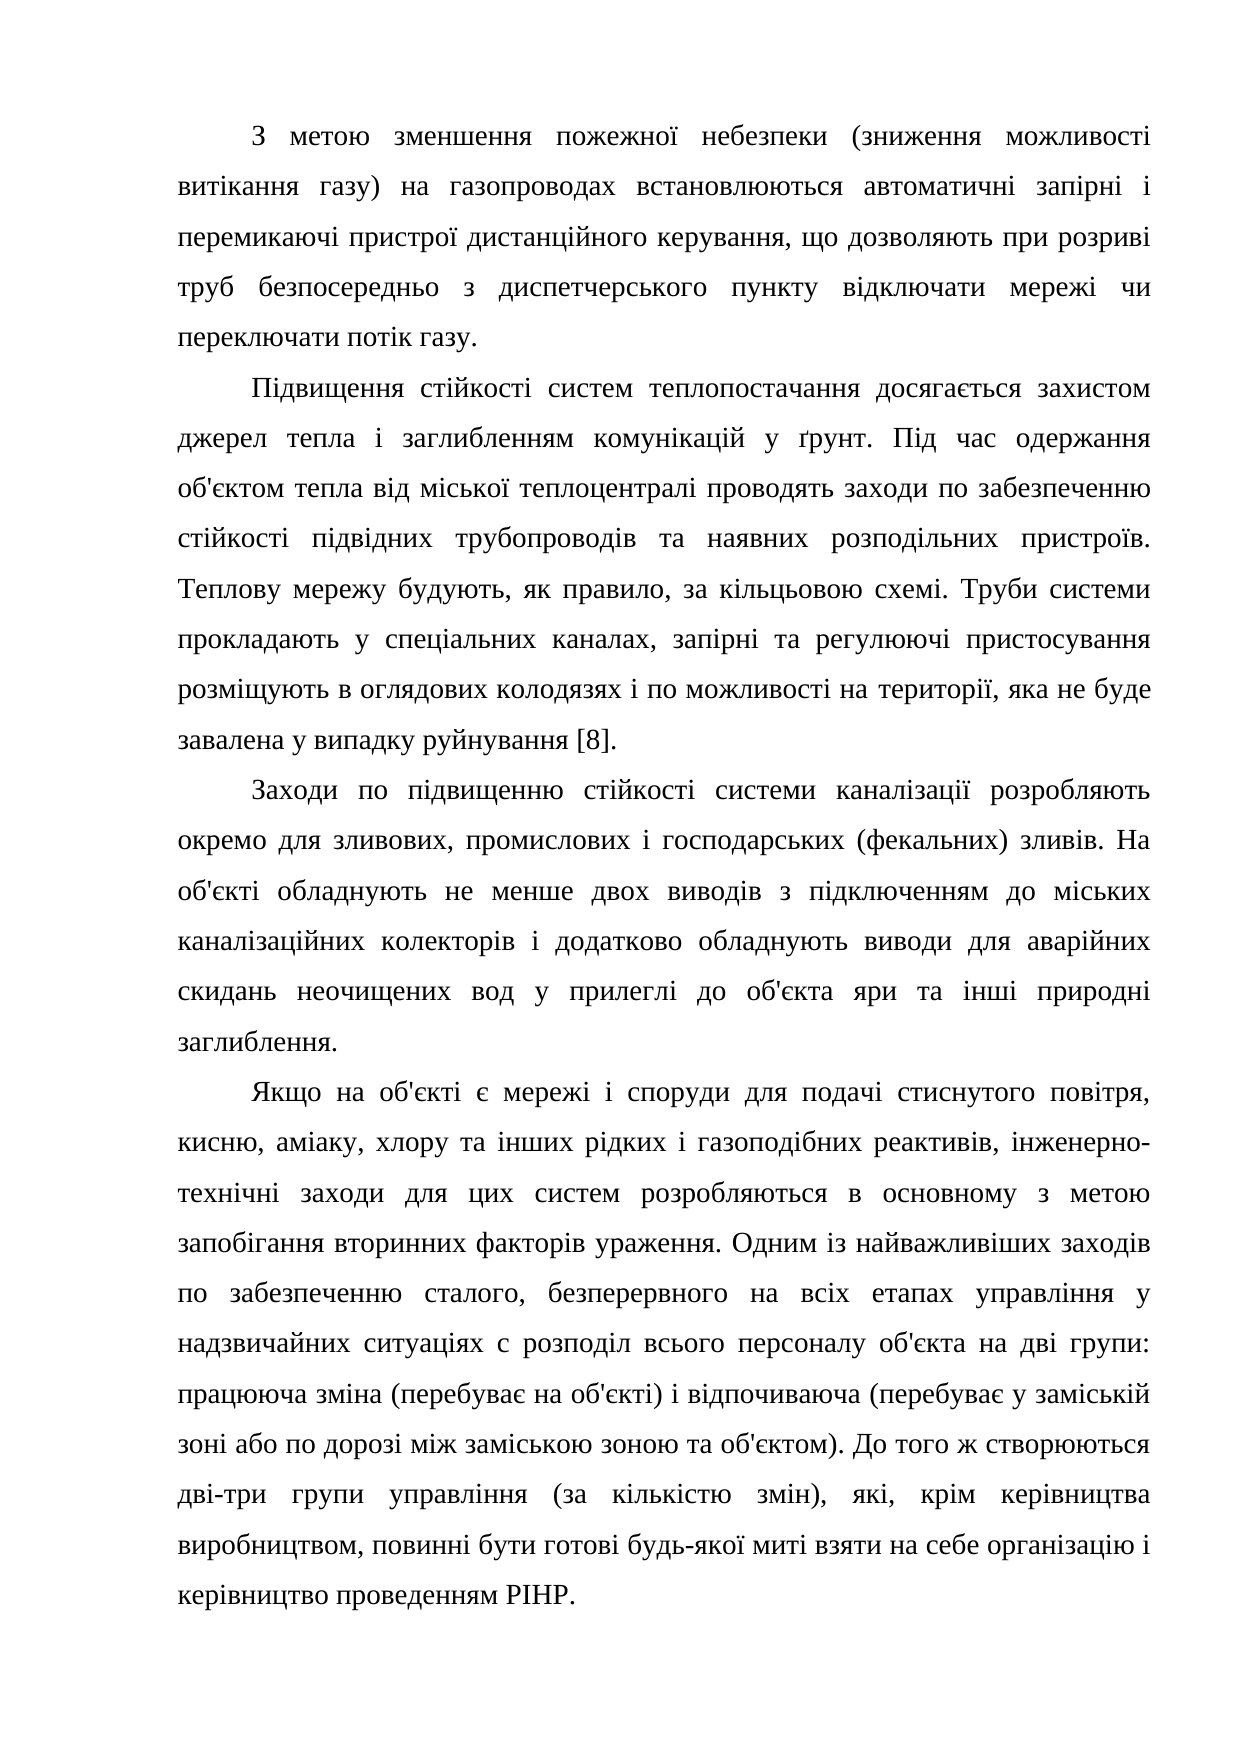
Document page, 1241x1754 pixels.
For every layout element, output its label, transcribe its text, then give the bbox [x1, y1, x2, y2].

text Заходи по підвищенню стійкості системи каналізації розробляють окремо для зливових, промислових і господарських (фекальних) зливів. На об'єкті обладнують не менше двох виводів з підключенням до міських каналізаційних колекторів і додатково обладнують виводи для аварійних скидань неочищених вод у прилеглі до об'єкта яри та інші природні заглиблення. [177, 772, 1152, 1057]
text З метою зменшення пожежної небезпеки (зниження можливості витікання газу) на газопроводах встановлюються автоматичні запірні і перемикаючі пристрої дистанційного керування, що дозволяють при розриві труб безпосередньо з диспетчерського пункту відключати мережі чи переключати потік газу. [177, 118, 1152, 353]
text Якщо на об'єкті є мережі і споруди для подачі стиснутого повітря, кисню, аміаку, хлору та інших рідких і газоподібних реактивів, інженерно-технічні заходи для цих систем розробляються в основному з метою запобігання вторинних факторів ураження. Одним із найважливіших заходів по забезпеченню сталого, безперервного на всіх етапах управління у надзвичайних ситуаціях с розподіл всього персоналу об'єкта на дві групи: працююча зміна (перебуває на об'єкті) і відпочиваюча (перебуває у заміській зоні або по дорозі між заміською зоною та об'єктом). До того ж створюються дві-три групи управління (за кількістю змін), які, крім керівництва виробництвом, повинні бути готові будь-якої миті взяти на себе організацію і керівництво проведенням РІНР. [177, 1074, 1152, 1611]
text Підвищення стійкості систем теплопостачання досягається захистом джерел тепла і заглибленням комунікацій у ґрунт. Під час одержання об'єктом тепла від міської теплоцентралі проводять заходи по забезпеченню стійкості підвідних трубопроводів та наявних розподільних пристроїв. Теплову мережу будують, як правило, за кільцьовою схемі. Труби системи прокладають у спеціальних каналах, запірні та регулюючі пристосування розміщують в оглядових колодязях і по можливості на території, яка не буде завалена у випадку руйнування [8]. [177, 370, 1152, 755]
